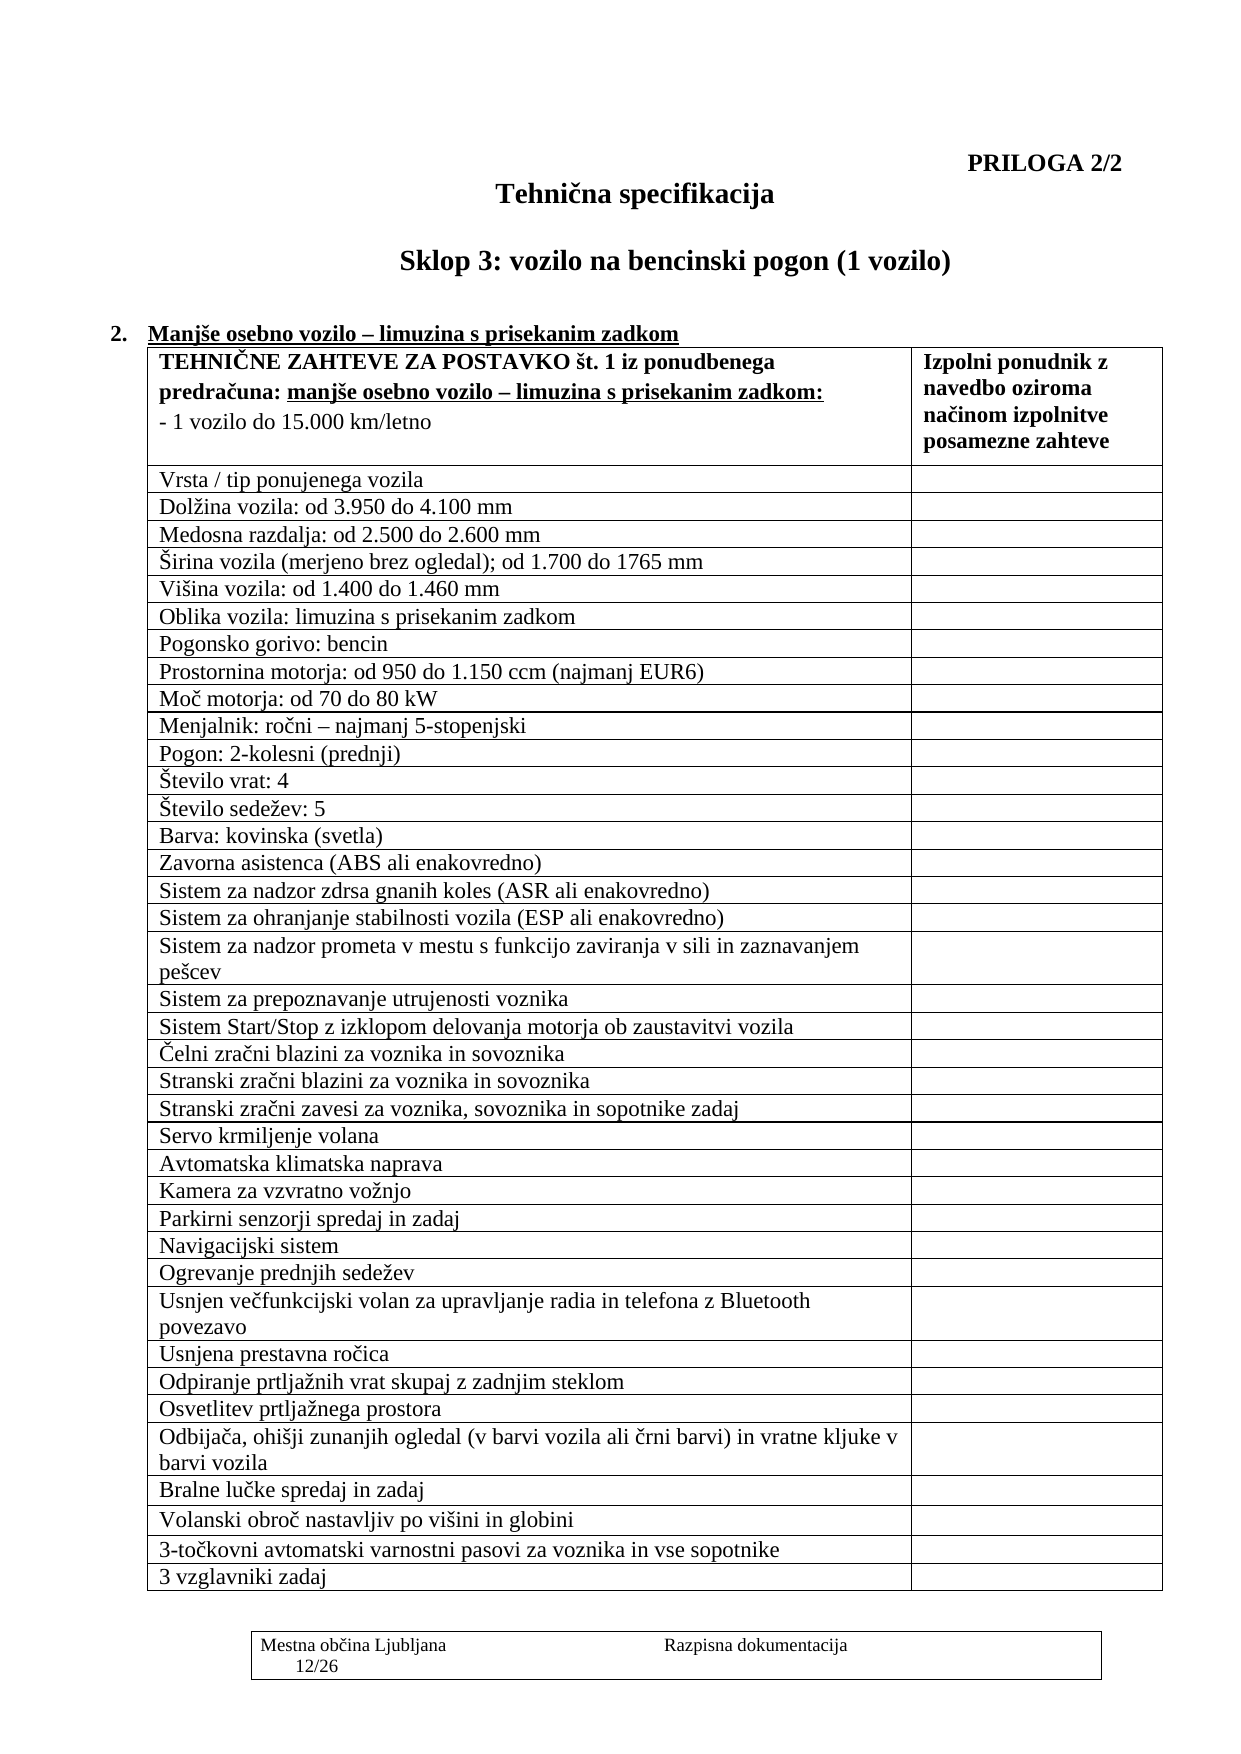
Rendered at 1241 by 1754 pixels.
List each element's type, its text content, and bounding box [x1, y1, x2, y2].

table_cell [912, 466, 1162, 492]
table_cell Čelni zračni blazini za voznika in sovoznika [148, 1040, 911, 1067]
table_cell Odpiranje prtljažnih vrat skupaj z zadnjim steklom [148, 1368, 911, 1394]
table_cell [912, 1177, 1162, 1203]
table_cell [912, 767, 1162, 794]
table_cell [912, 1536, 1162, 1562]
table_cell Kamera za vzvratno vožnjo [148, 1177, 911, 1203]
table_cell Stranski zračni blazini za voznika in sovoznika [148, 1068, 911, 1094]
table_cell [912, 493, 1162, 520]
table_cell 3 vzglavniki zadaj [148, 1564, 911, 1590]
table_cell [912, 1040, 1162, 1067]
table_cell [912, 576, 1162, 602]
table_cell Medosna razdalja: od 2.500 do 2.600 mm [148, 521, 911, 547]
table_cell [912, 877, 1162, 903]
table_cell [912, 1395, 1162, 1422]
table_cell Sistem za ohranjanje stabilnosti vozila (ESP ali enakovredno) [148, 904, 911, 931]
table_cell Višina vozila: od 1.400 do 1.460 mm [148, 576, 911, 602]
table_cell [912, 740, 1162, 766]
list Manjše osebno vozilo – limuzina s prisekanim zadkom [110, 321, 1093, 347]
table_cell [912, 1476, 1162, 1505]
table_cell [912, 1013, 1162, 1039]
table_cell 3-točkovni avtomatski varnostni pasovi za voznika in vse sopotnike [148, 1536, 911, 1562]
table_cell Sistem za prepoznavanje utrujenosti voznika [148, 985, 911, 1012]
table_cell Servo krmiljenje volana [148, 1123, 911, 1149]
table_cell Volanski obroč nastavljiv po višini in globini [148, 1506, 911, 1535]
table_cell Oblika vozila: limuzina s prisekanim zadkom [148, 603, 911, 629]
table_cell Dolžina vozila: od 3.950 do 4.100 mm [148, 493, 911, 520]
table_cell [912, 548, 1162, 574]
table_cell Avtomatska klimatska naprava [148, 1150, 911, 1176]
table_cell [912, 1564, 1162, 1590]
table_cell [912, 795, 1162, 821]
table_cell [912, 1232, 1162, 1258]
table_cell [912, 850, 1162, 876]
table_cell [912, 1287, 1162, 1339]
table_cell [912, 1123, 1162, 1149]
table_cell Usnjena prestavna ročica [148, 1341, 911, 1367]
table_cell [912, 1068, 1162, 1094]
table_cell Odbijača, ohišji zunanjih ogledal (v barvi vozila ali črni barvi) in vratne kljuke v barvi vozila [148, 1423, 911, 1475]
text PRILOGA 2/2 [148, 148, 1122, 176]
table_cell Sistem za nadzor zdrsa gnanih koles (ASR ali enakovredno) [148, 877, 911, 903]
table_cell [912, 713, 1162, 739]
table_cell Menjalnik: ročni – najmanj 5-stopenjski [148, 713, 911, 739]
table_cell Parkirni senzorji spredaj in zadaj [148, 1205, 911, 1231]
text Tehnična specifikacija [148, 176, 1122, 210]
table_cell [912, 1368, 1162, 1394]
table_cell Stranski zračni zavesi za voznika, sovoznika in sopotnike zadaj [148, 1095, 911, 1121]
table_cell [912, 1423, 1162, 1475]
table_cell [912, 685, 1162, 711]
table_cell Navigacijski sistem [148, 1232, 911, 1258]
table_cell Usnjen večfunkcijski volan za upravljanje radia in telefona z Bluetooth povezavo [148, 1287, 911, 1339]
table_cell Sistem Start/Stop z izklopom delovanja motorja ob zaustavitvi vozila [148, 1013, 911, 1039]
table_cell [912, 1095, 1162, 1121]
table_cell Bralne lučke spredaj in zadaj [148, 1476, 911, 1505]
table_cell [912, 658, 1162, 684]
table_cell Barva: kovinska (svetla) [148, 822, 911, 848]
table_cell [912, 1150, 1162, 1176]
table_cell Zavorna asistenca (ABS ali enakovredno) [148, 850, 911, 876]
table_cell [912, 1205, 1162, 1231]
table_cell Ogrevanje prednjih sedežev [148, 1259, 911, 1286]
table_header TEHNIČNE ZAHTEVE ZA POSTAVKO št. 1 iz ponudbenega predračuna: manjše osebno vozilo – limuzina s prisekanim zadkom: - 1 vozilo do 15.000 km/letno [148, 348, 911, 465]
table_cell [912, 521, 1162, 547]
table_cell [912, 1259, 1162, 1286]
table_cell [912, 932, 1162, 984]
table_cell Moč motorja: od 70 do 80 kW [148, 685, 911, 711]
table_cell Sistem za nadzor prometa v mestu s funkcijo zaviranja v sili in zaznavanjem pešcev [148, 932, 911, 984]
table_cell Število sedežev: 5 [148, 795, 911, 821]
table_cell [912, 1341, 1162, 1367]
table_header Izpolni ponudnik z navedbo oziroma načinom izpolnitve posamezne zahteve [912, 348, 1162, 465]
table_cell Število vrat: 4 [148, 767, 911, 794]
table_cell Prostornina motorja: od 950 do 1.150 ccm (najmanj EUR6) [148, 658, 911, 684]
table_cell Pogonsko gorivo: bencin [148, 630, 911, 657]
table_cell [912, 1506, 1162, 1535]
table_cell [912, 985, 1162, 1012]
table_cell Osvetlitev prtljažnega prostora [148, 1395, 911, 1422]
text Sklop 3: vozilo na bencinski pogon (1 vozilo) [184, 243, 1093, 277]
table_cell [912, 904, 1162, 931]
table_cell Pogon: 2-kolesni (prednji) [148, 740, 911, 766]
table_cell Vrsta / tip ponujenega vozila [148, 466, 911, 492]
table_cell [912, 822, 1162, 848]
table_cell [912, 630, 1162, 657]
table_cell Širina vozila (merjeno brez ogledal); od 1.700 do 1765 mm [148, 548, 911, 574]
table_cell [912, 603, 1162, 629]
